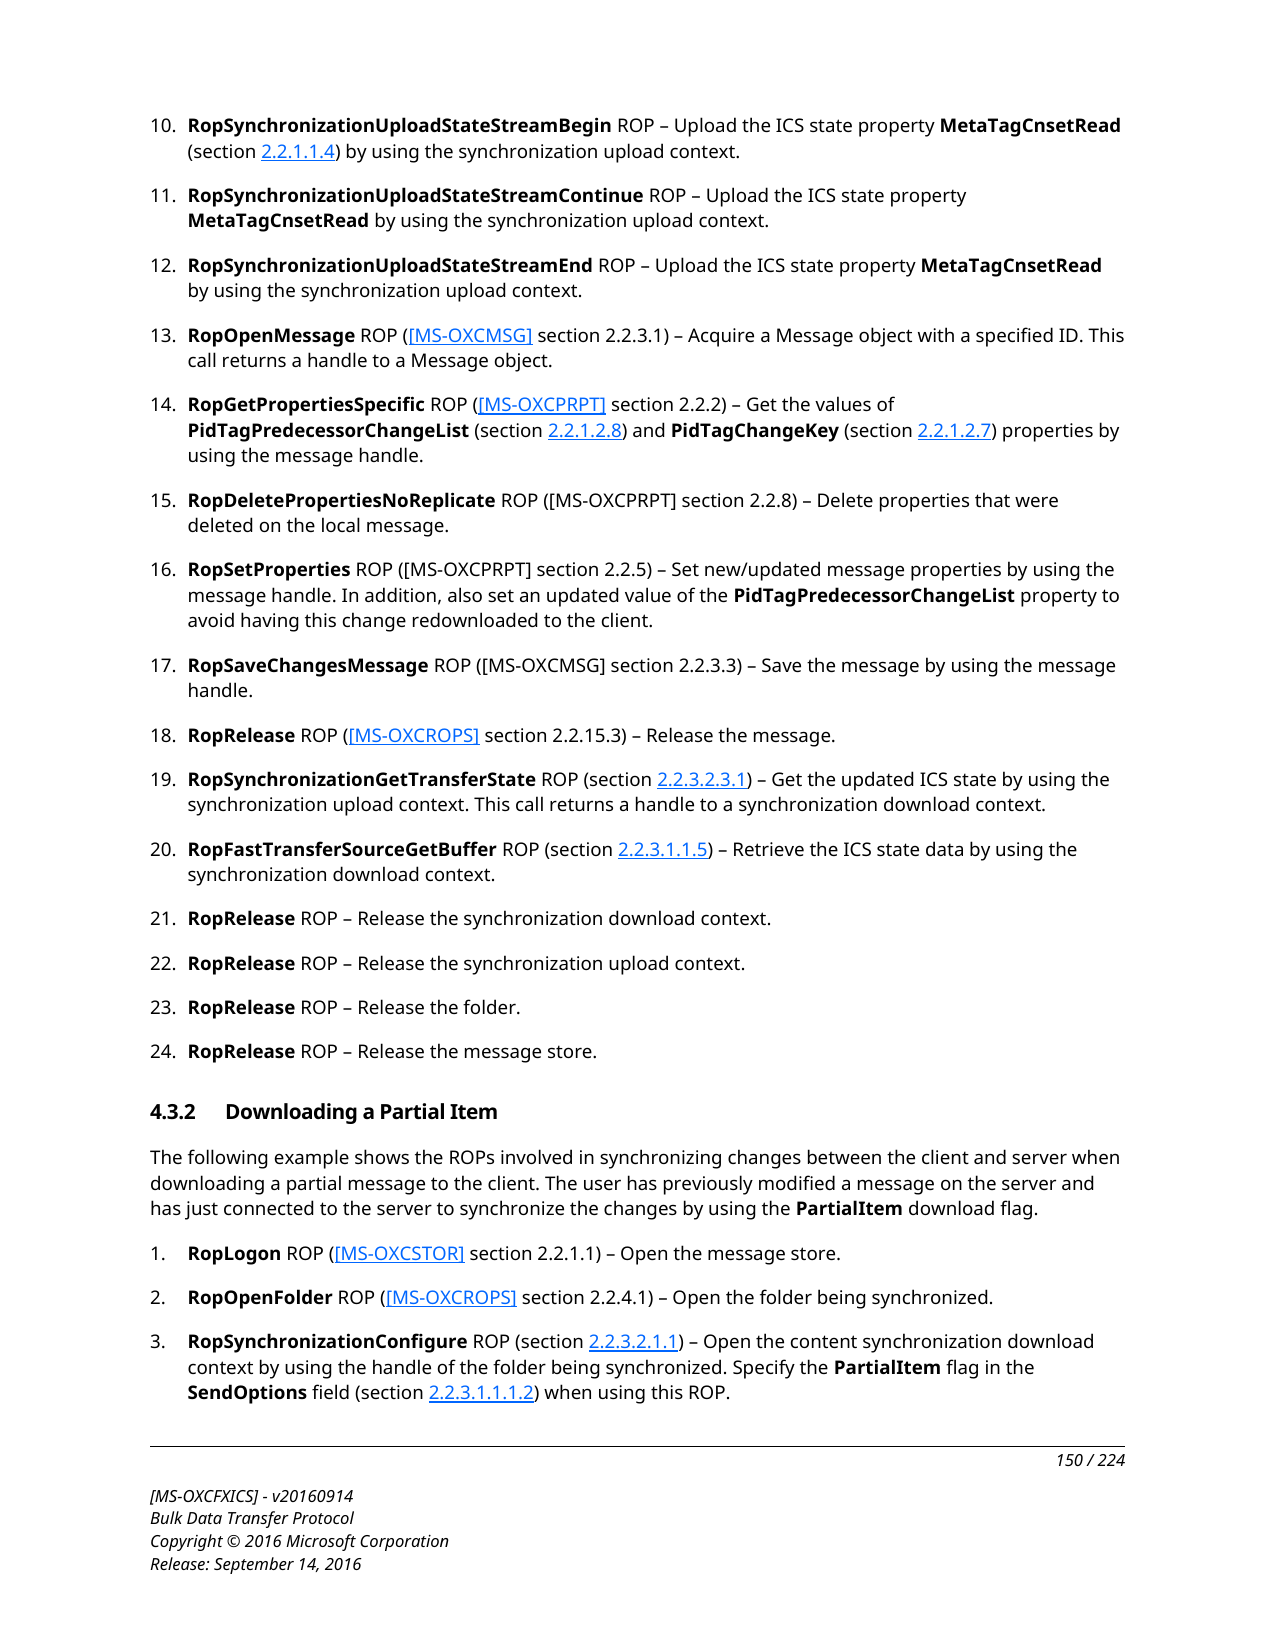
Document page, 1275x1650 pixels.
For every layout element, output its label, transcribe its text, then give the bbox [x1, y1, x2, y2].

list RopGetPropertiesSpecific ROP ([MS-OXCPRPT] section 2.2.2) – Get the values of PidTagPredecessorChangeList (section 2.2.1.2.8) and PidTagChangeKey (section 2.2.1.2.7) properties by using the message handle. [150, 392, 1125, 468]
list RopOpenFolder ROP ([MS-OXCROPS] section 2.2.4.1) – Open the folder being synchronized. [150, 1284, 1125, 1310]
list RopOpenMessage ROP ([MS-OXCMSG] section 2.2.3.1) – Acquire a Message object with a specified ID. This call returns a handle to a Message object. [150, 322, 1125, 373]
list RopSynchronizationConfigure ROP (section 2.2.3.2.1.1) – Open the content synchronization download context by using the handle of the folder being synchronized. Specify the PartialItem flag in the SendOptions field (section 2.2.3.1.1.1.2) when using this ROP. [150, 1328, 1125, 1405]
list RopRelease ROP – Release the folder. [150, 994, 1125, 1020]
text The following example shows the ROPs involved in synchronizing changes between the client and server when downloading a partial message to the client. The user has previously modified a message on the server and has just connected to the server to synchronize the changes by using the PartialItem download flag. [150, 1144, 1125, 1221]
list RopSynchronizationUploadStateStreamEnd ROP – Upload the ICS state property MetaTagCnsetRead by using the synchronization upload context. [150, 252, 1125, 303]
list RopRelease ROP – Release the synchronization upload context. [150, 950, 1125, 976]
list RopRelease ROP – Release the message store. [150, 1038, 1125, 1064]
list RopLogon ROP ([MS-OXCSTOR] section 2.2.1.1) – Open the message store. [150, 1240, 1125, 1265]
list RopRelease ROP – Release the synchronization download context. [150, 906, 1125, 931]
list RopFastTransferSourceGetBuffer ROP (section 2.2.3.1.1.5) – Retrieve the ICS state data by using the synchronization download context. [150, 836, 1125, 887]
list RopSaveChangesMessage ROP ([MS-OXCMSG] section 2.2.3.3) – Save the message by using the message handle. [150, 652, 1125, 703]
list RopSynchronizationUploadStateStreamBegin ROP – Upload the ICS state property MetaTagCnsetRead (section 2.2.1.1.4) by using the synchronization upload context. [150, 112, 1125, 163]
list RopSynchronizationGetTransferState ROP (section 2.2.3.2.3.1) – Get the updated ICS state by using the synchronization upload context. This call returns a handle to a synchronization download context. [150, 766, 1125, 817]
list RopDeletePropertiesNoReplicate ROP ([MS-OXCPRPT] section 2.2.8) – Delete properties that were deleted on the local message. [150, 487, 1125, 538]
list RopSynchronizationUploadStateStreamContinue ROP – Upload the ICS state property MetaTagCnsetRead by using the synchronization upload context. [150, 182, 1125, 233]
list RopRelease ROP ([MS-OXCROPS] section 2.2.15.3) – Release the message. [150, 722, 1125, 747]
subtitle Downloading a Partial Item [150, 1097, 1125, 1126]
list RopSetProperties ROP ([MS-OXCPRPT] section 2.2.5) – Set new/updated message properties by using the message handle. In addition, also set an updated value of the PidTagPredecessorChangeList property to avoid having this change redownloaded to the client. [150, 557, 1125, 633]
